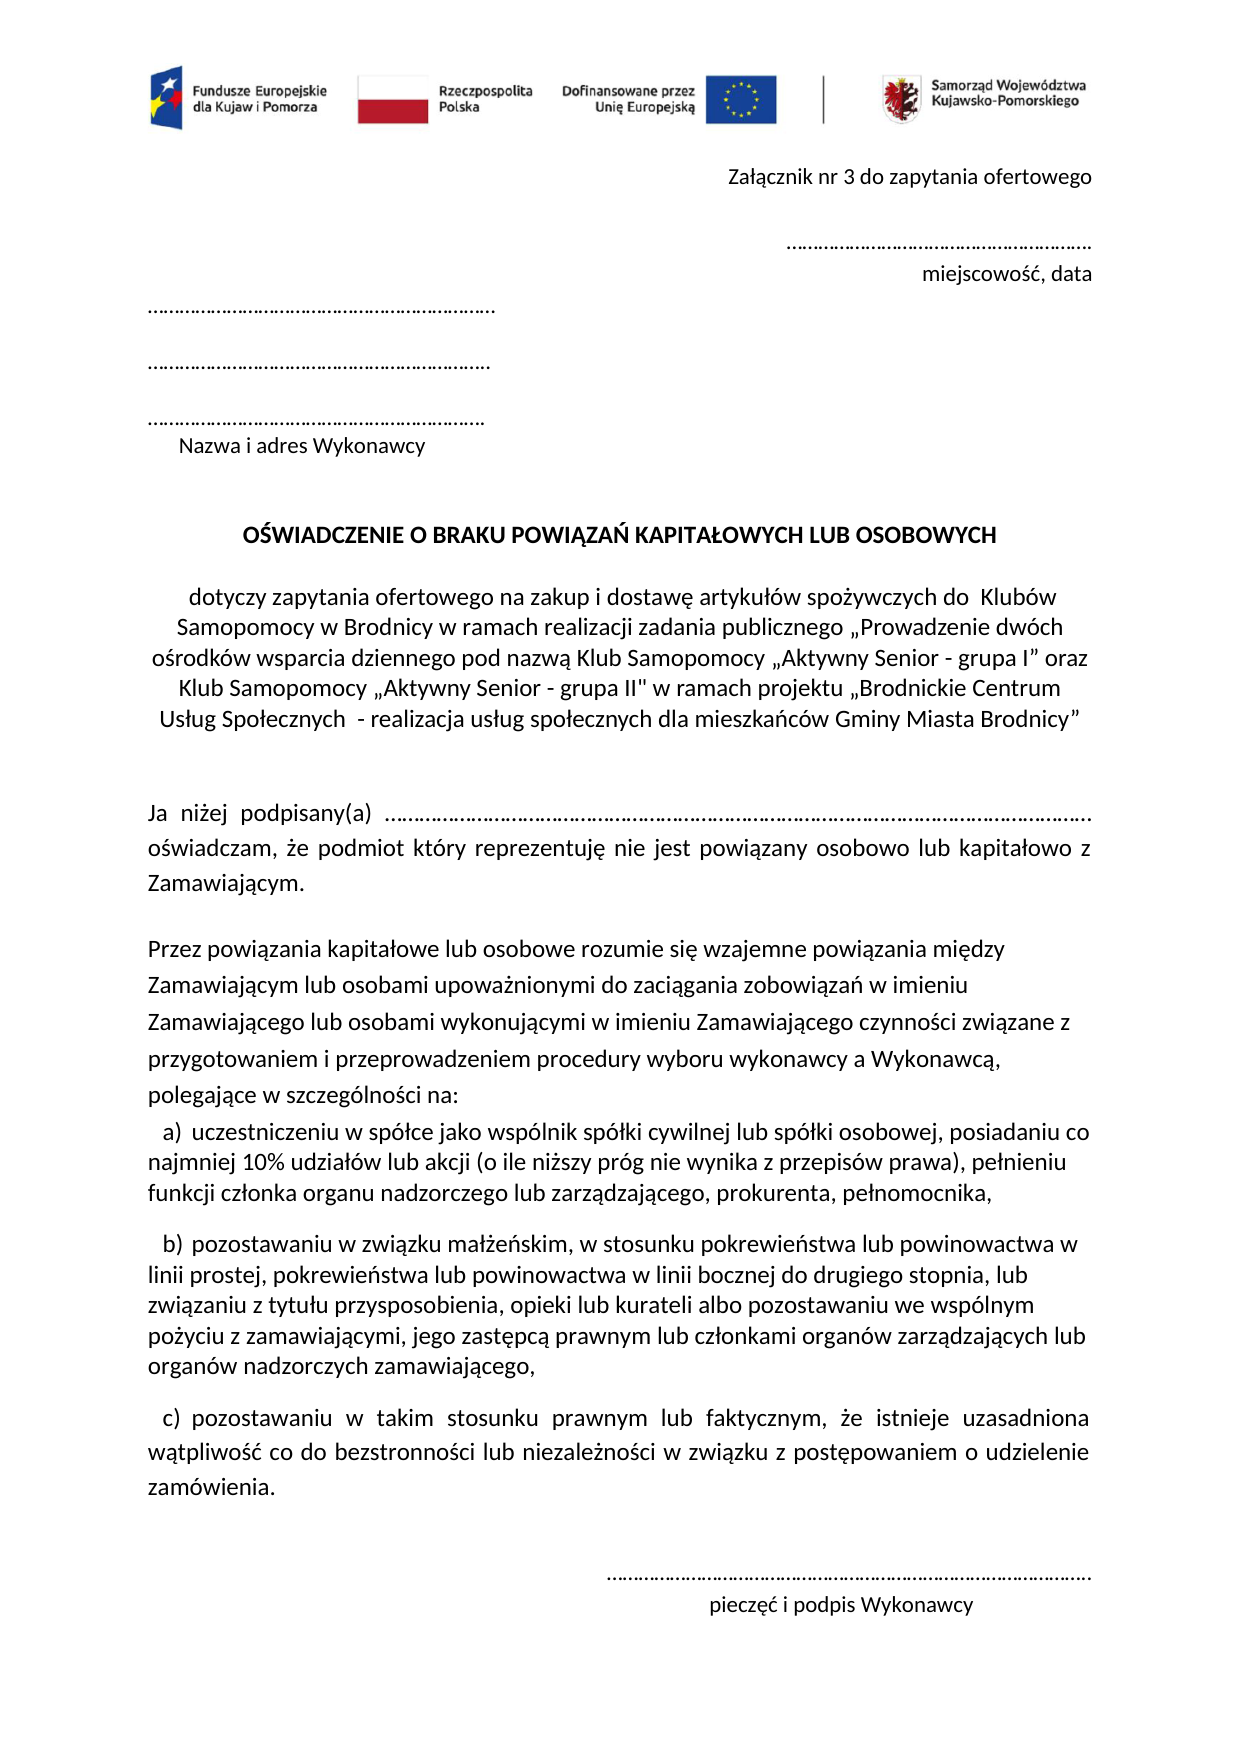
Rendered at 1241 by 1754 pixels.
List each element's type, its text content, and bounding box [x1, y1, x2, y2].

list uczestniczeniu w spółce jako wspólnik spółki cywilnej lub spółki osobowej, posiadaniu co najmniej 10% udziałów lub akcji (o ile niższy próg nie wynika z przepisów prawa), pełnieniu funkcji członka organu nadzorczego lub zarządzającego, prokurenta, pełnomocnika, [148, 1116, 1093, 1207]
text pieczęć i podpis Wykonawcy [516, 1590, 1093, 1618]
list pozostawaniu w takim stosunku prawnym lub faktycznym, że istnieje uzasadniona wątpliwość co do bezstronności lub niezależności w związku z postępowaniem o udzielenie zamówienia. [148, 1402, 1091, 1501]
text ………………………………………………………… [148, 291, 1093, 319]
text ……………………………………………………….. [148, 347, 1093, 375]
text …………………………………………………. [148, 227, 1093, 255]
text Nazwa i adres Wykonawcy [148, 431, 1093, 459]
text ………………………………………………………. [148, 403, 1093, 431]
text miejscowość, data [148, 259, 1093, 287]
text ……………………………………………………………………………….. [148, 1558, 1093, 1586]
text Ja niżej podpisany(a) …………………………………………………………………………………………………………… oświadczam, że podmiot który reprezentuję nie jest powiązany osobowo lub kapitałowo z Zamawiającym. [148, 798, 1093, 898]
picture [147, 63, 1093, 136]
text dotyczy zapytania ofertowego na zakup i dostawę artykułów spożywczych do Klubów Samopomocy w Brodnicy w ramach realizacji zadania publicznego „Prowadzenie dwóch ośrodków wsparcia dziennego pod nazwą Klub Samopomocy „Aktywny Senior - grupa I” oraz Klub Samopomocy „Aktywny Senior - grupa II" w ramach projektu „Brodnickie Centrum Usług Społecznych - realizacja usług społecznych dla mieszkańców Gminy Miasta Brodnicy” [148, 581, 1093, 733]
text Załącznik nr 3 do zapytania ofertowego [148, 162, 1093, 191]
text Przez powiązania kapitałowe lub osobowe rozumie się wzajemne powiązania między Zamawiającym lub osobami upoważnionymi do zaciągania zobowiązań w imieniu Zamawiającego lub osobami wykonującymi w imieniu Zamawiającego czynności związane z przygotowaniem i przeprowadzeniem procedury wyboru wykonawcy a Wykonawcą, polegające w szczególności na: [148, 933, 1093, 1110]
text OŚWIADCZENIE O BRAKU POWIĄZAŃ KAPITAŁOWYCH LUB OSOBOWYCH [148, 519, 1093, 550]
list pozostawaniu w związku małżeńskim, w stosunku pokrewieństwa lub powinowactwa w linii prostej, pokrewieństwa lub powinowactwa w linii bocznej do drugiego stopnia, lub związaniu z tytułu przysposobienia, opieki lub kurateli albo pozostawaniu we wspólnym pożyciu z zamawiającymi, jego zastępcą prawnym lub członkami organów zarządzających lub organów nadzorczych zamawiającego, [148, 1228, 1093, 1381]
